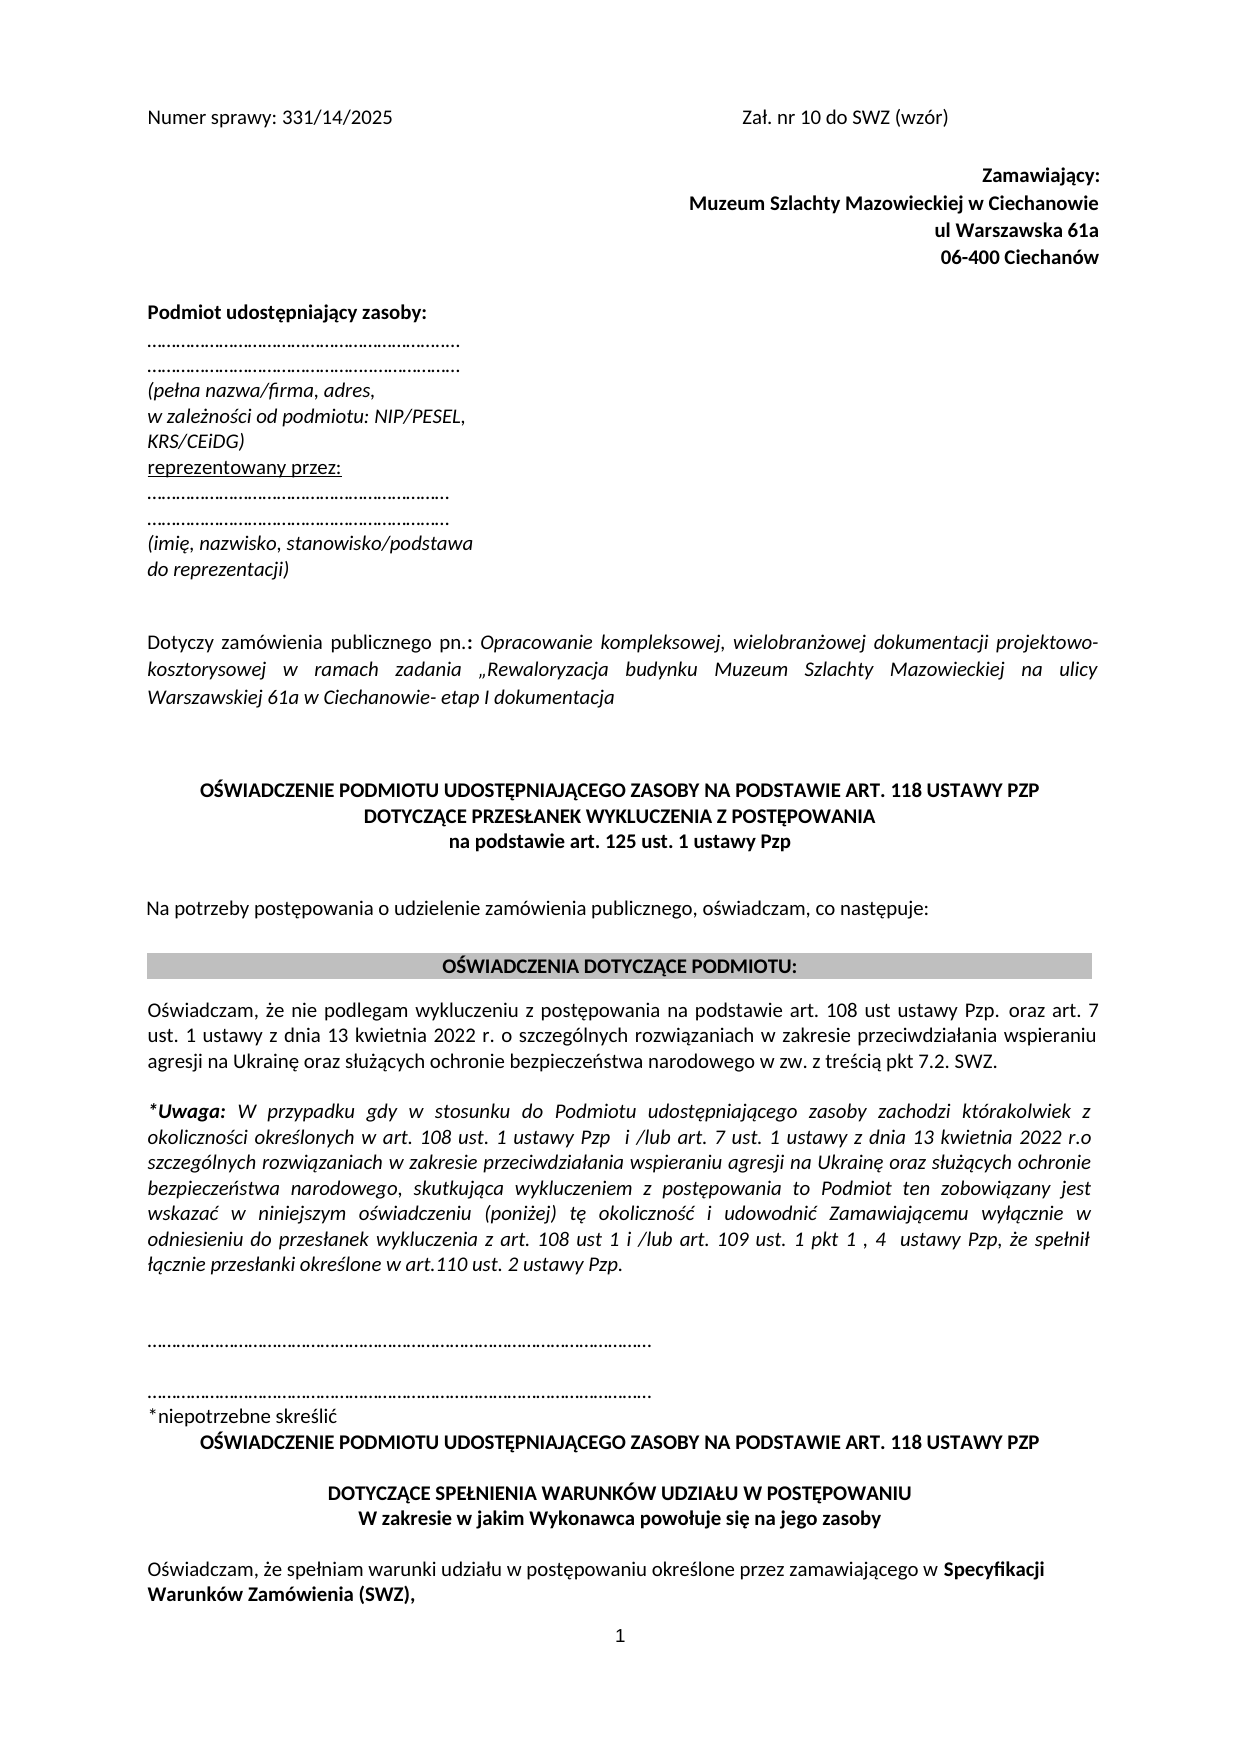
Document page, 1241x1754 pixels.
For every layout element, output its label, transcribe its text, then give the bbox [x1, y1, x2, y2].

text …………………………………………………………………………………………… [147, 1378, 1040, 1404]
text Muzeum Szlachty Mazowieckiej w Ciechanowie [147, 190, 1099, 215]
text Na potrzeby postępowania o udzielenie zamówienia publicznego, oświadczam, co następuje: [146, 895, 1094, 921]
text reprezentowany przez: [147, 454, 730, 479]
text ………………………………………..……………… [147, 352, 1099, 378]
text Oświadczam, że spełniam warunki udziału w postępowaniu określone przez zamawiającego w Specyfikacji Warunków Zamówienia (SWZ), [147, 1556, 1099, 1607]
text Dotyczy zamówienia publicznego pn.: Opracowanie kompleksowej, wielobranżowej dokumentacji projektowo-kosztorysowej w ramach zadania „Rewaloryzacja budynku Muzeum Szlachty Mazowieckiej na ulicy Warszawskiej 61a w Ciechanowie- etap I dokumentacja [147, 629, 1099, 709]
text *niepotrzebne skreślić [147, 1404, 1040, 1429]
text OŚWIADCZENIE PODMIOTU UDOSTĘPNIAJĄCEGO ZASOBY NA PODSTAWIE ART. 118 USTAWY PZP [147, 1429, 1093, 1454]
text Numer sprawy: 331/14/2025 Zał. nr 10 do SWZ (wzór) [147, 104, 1099, 130]
text 06-400 Ciechanów [147, 244, 1099, 270]
text OŚWIADCZENIE PODMIOTU UDOSTĘPNIAJĄCEGO ZASOBY NA PODSTAWIE ART. 118 USTAWY PZP [147, 777, 1093, 803]
text …………………………………………………………………………………………… [147, 1327, 1040, 1353]
list Oświadczam, że nie podlegam wykluczeniu z postępowania na podstawie art. 108 ust ustawy Pzp. oraz art. 7 ust. 1 ustawy z dnia 13 kwietnia 2022 r. o szczególnych rozwiązaniach w zakresie przeciwdziałania wspieraniu agresji na Ukrainę oraz służących ochronie bezpieczeństwa narodowego w zw. z treścią pkt 7.2. SWZ. [147, 997, 1099, 1073]
text W zakresie w jakim Wykonawca powołuje się na jego zasoby [147, 1505, 1092, 1531]
text *Uwaga: W przypadku gdy w stosunku do Podmiotu udostępniającego zasoby zachodzi którakolwiek z okoliczności określonych w art. 108 ust. 1 ustawy Pzp i /lub art. 7 ust. 1 ustawy z dnia 13 kwietnia 2022 r.o szczególnych rozwiązaniach w zakresie przeciwdziałania wspieraniu agresji na Ukrainę oraz służących ochronie bezpieczeństwa narodowego, skutkująca wykluczeniem z postępowania to Podmiot ten zobowiązany jest wskazać w niniejszym oświadczeniu (poniżej) tę okoliczność i udowodnić Zamawiającemu wyłącznie w odniesieniu do przesłanek wykluczenia z art. 108 ust 1 i /lub art. 109 ust. 1 pkt 1 , 4 ustawy Pzp, że spełnił łącznie przesłanki określone w art.110 ust. 2 ustawy Pzp. [147, 1099, 1092, 1277]
text ul Warszawska 61a [147, 217, 1099, 243]
text DOTYCZĄCE PRZESŁANEK WYKLUCZENIA Z POSTĘPOWANIA [147, 803, 1092, 828]
text na podstawie art. 125 ust. 1 ustawy Pzp [147, 828, 1092, 854]
text Podmiot udostępniający zasoby: [147, 299, 1099, 325]
text OŚWIADCZENIA DOTYCZĄCE PODMIOTU: [147, 953, 1092, 979]
text ……………………………………………………… [147, 505, 1099, 530]
text w zależności od podmiotu: NIP/PESEL, KRS/CEiDG) [147, 403, 498, 454]
text DOTYCZĄCE SPEŁNIENIA WARUNKÓW UDZIAŁU W POSTĘPOWANIU [147, 1480, 1092, 1505]
text ……………………………………………………..… [147, 327, 1099, 352]
text Zamawiający: [405, 162, 1100, 188]
text (imię, nazwisko, stanowisko/podstawa do reprezentacji) [147, 530, 498, 582]
text ……………………………………………………… [147, 479, 1099, 505]
text (pełna nazwa/firma, adres, [147, 378, 498, 403]
